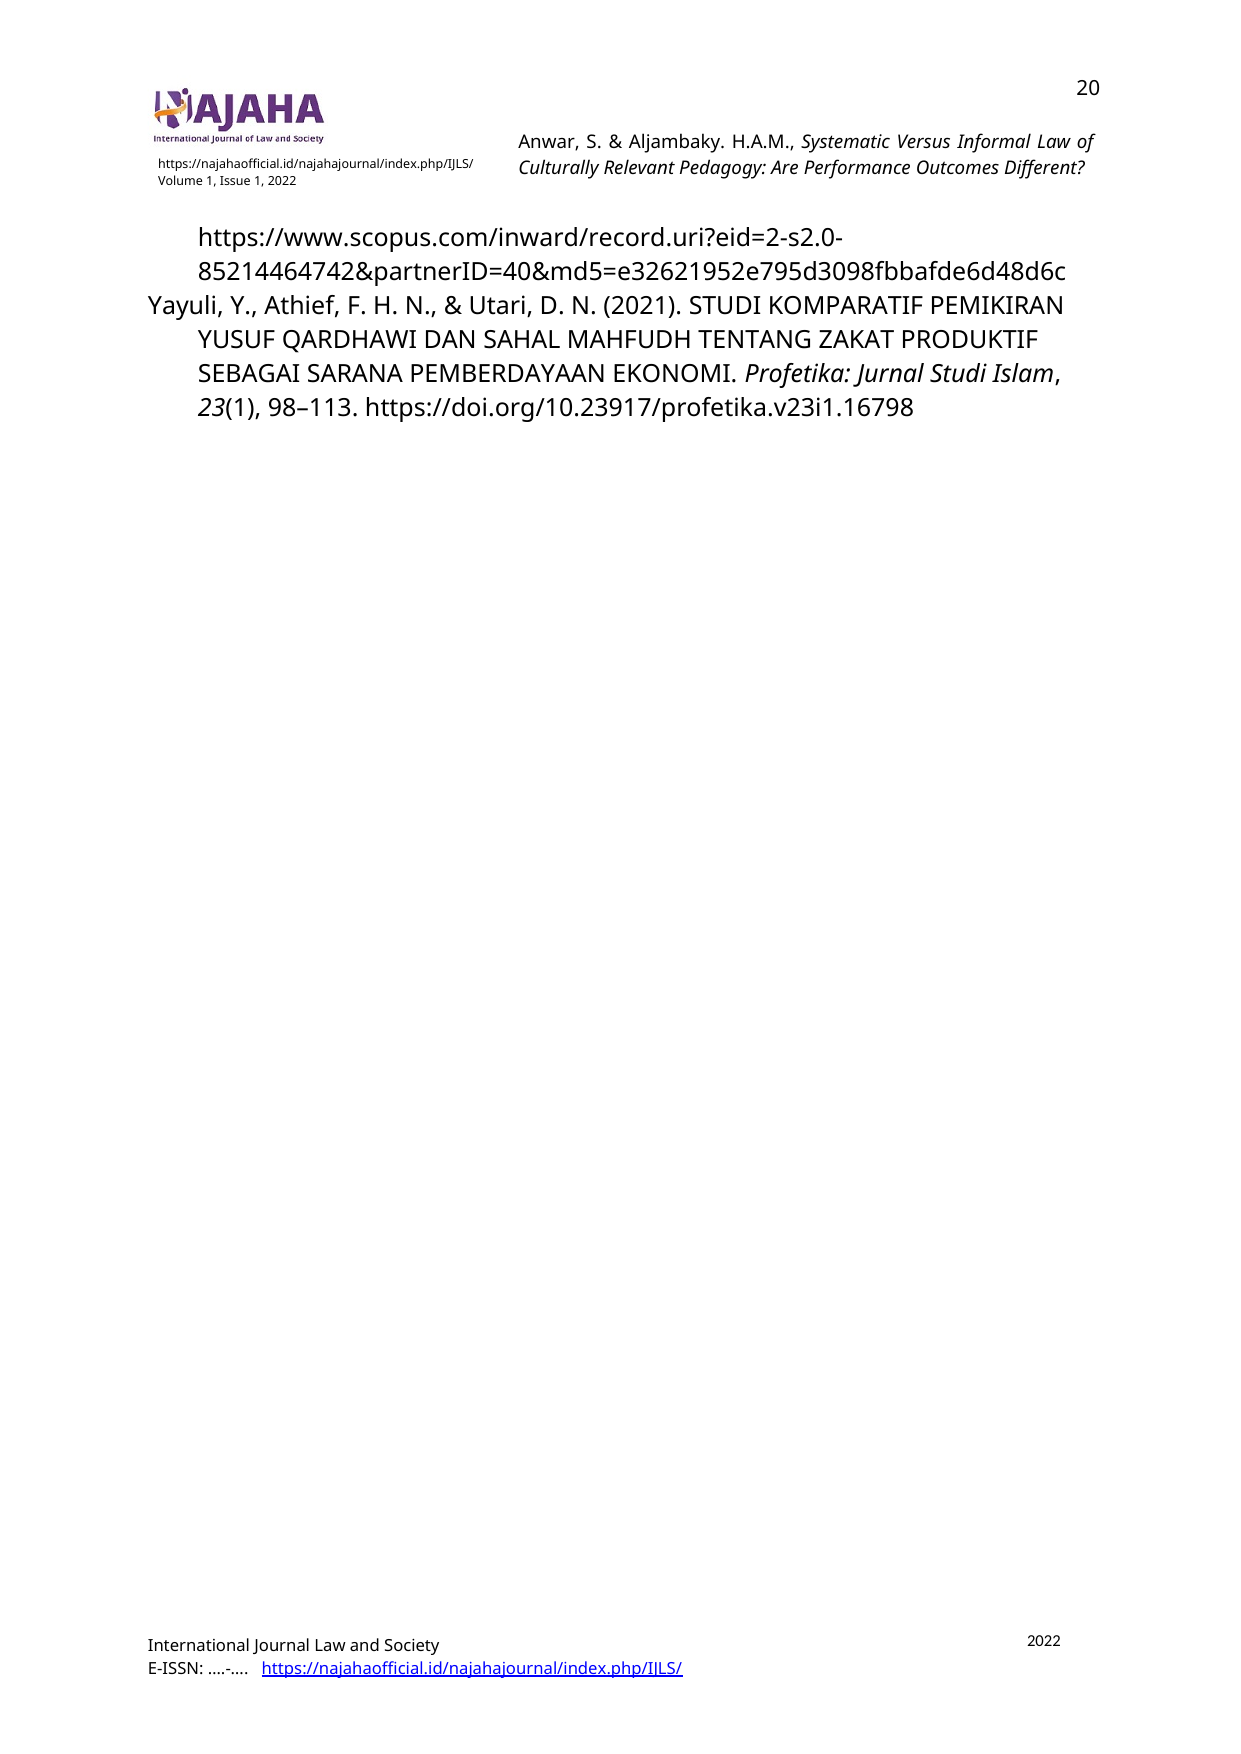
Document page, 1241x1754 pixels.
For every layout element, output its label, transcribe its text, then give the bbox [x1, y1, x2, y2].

picture [147, 75, 328, 158]
text Yayuli, Y., Athief, F. H. N., & Utari, D. N. (2021). STUDI KOMPARATIF PEMIKIRAN YUSUF QARDHAWI DAN SAHAL MAHFUDH TENTANG ZAKAT PRODUKTIF SEBAGAI SARANA PEMBERDAYAAN EKONOMI. Profetika: Jurnal Studi Islam, 23(1), 98–113. https://doi.org/10.23917/profetika.v23i1.16798 [148, 288, 1092, 424]
